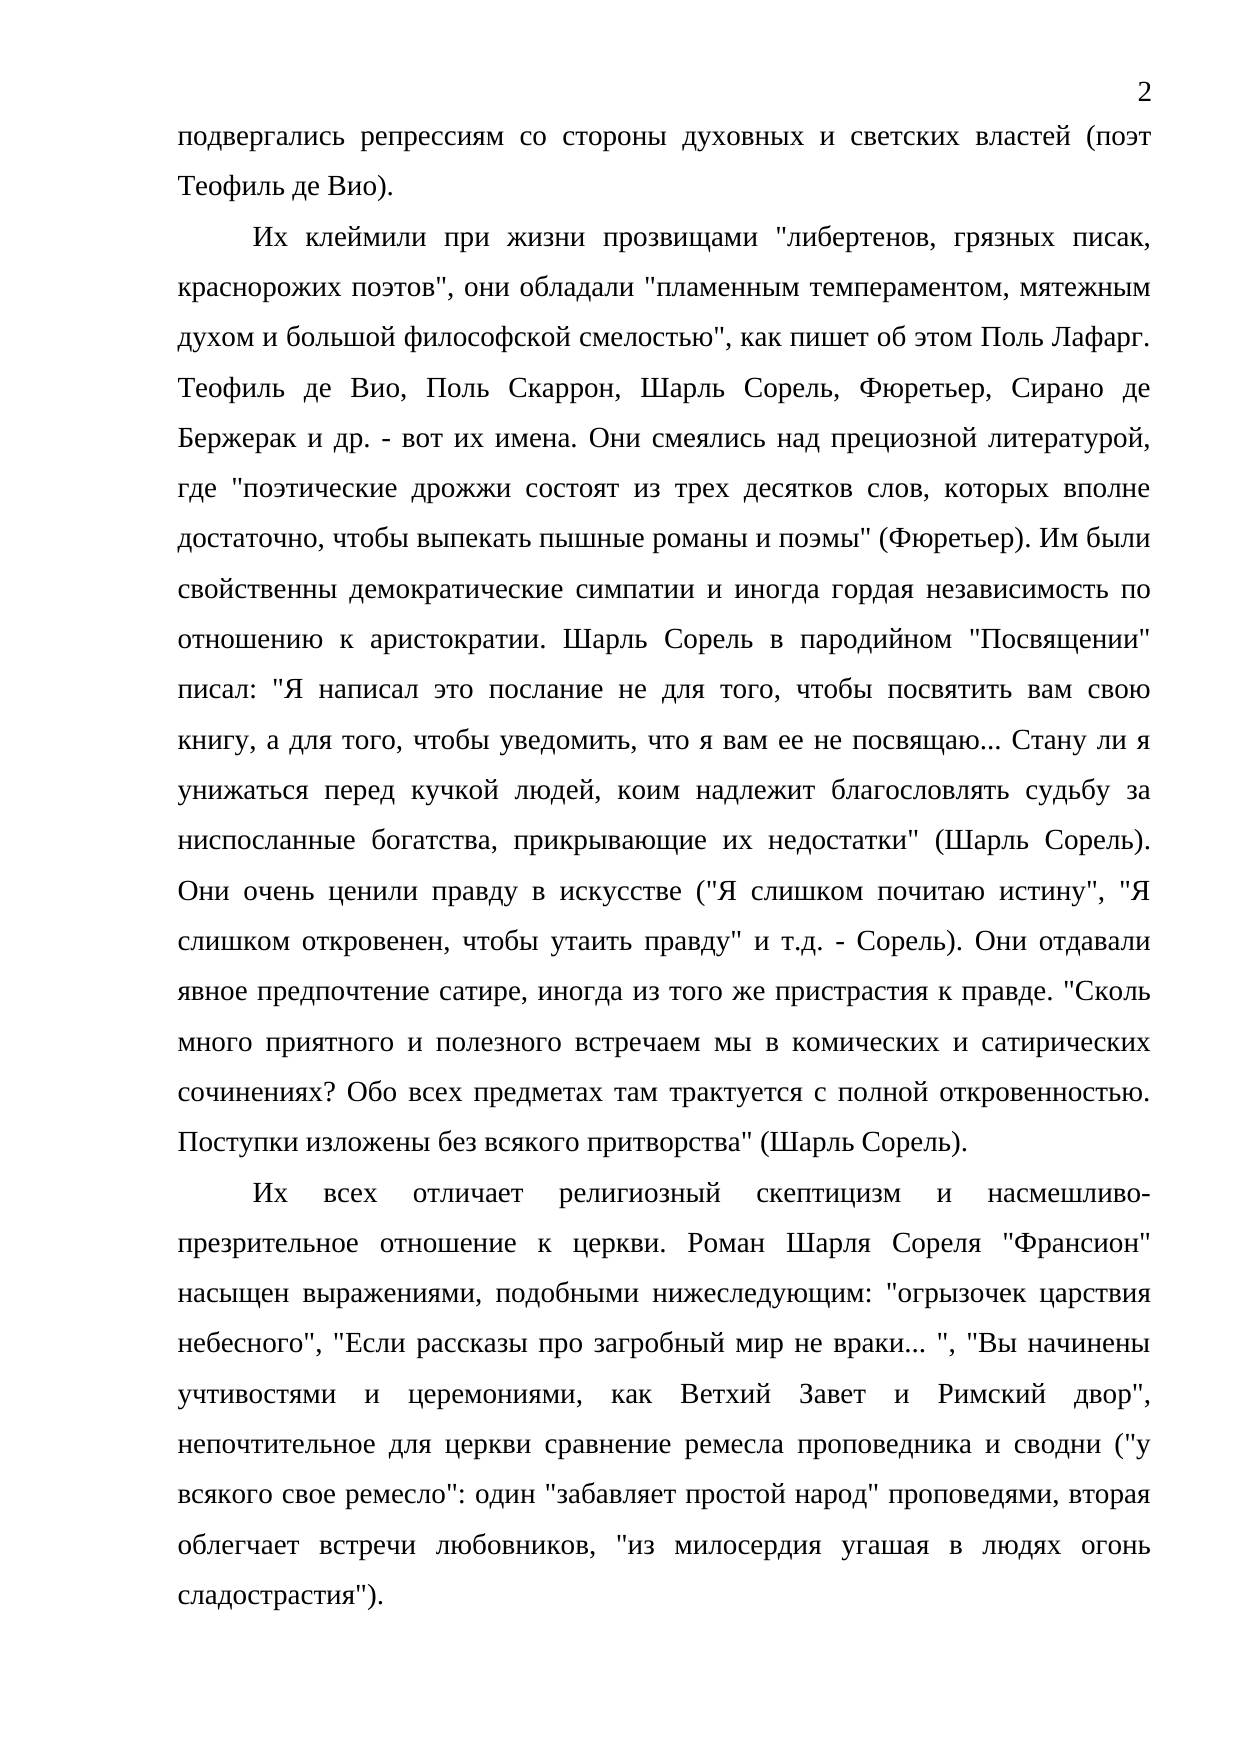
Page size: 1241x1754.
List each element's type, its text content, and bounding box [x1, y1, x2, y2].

text Их всех отличает религиозный скептицизм и насмешливо-презрительное отношение к церкви. Роман Шарля Сореля "Франсион" насыщен выражениями, подобными нижеследующим: "огрызочек царствия небесного", "Если рассказы про загробный мир не враки... ", "Вы начинены учтивостями и церемониями, как Ветхий Завет и Римский двор", непочтительное для церкви сравнение ремесла проповедника и сводни ("у всякого свое ремесло": один "забавляет простой народ" проповедями, вторая облегчает встречи любовников, "из милосердия угашая в людях огонь сладострастия"). [177, 1175, 1152, 1611]
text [177, 118, 1152, 202]
text Их клеймили при жизни прозвищами "либертенов, грязных писак, краснорожих поэтов", они обладали "пламенным темпераментом, мятежным духом и большой философской смелостью", как пишет об этом Поль Лафарг. Теофиль де Вио, Поль Скаррон, Шарль Сорель, Фюретьер, Сирано де Бержерак и др. - вот их имена. Они смеялись над прециозной литературой, где "поэтические дрожжи состоят из трех десятков слов, которых вполне достаточно, чтобы выпекать пышные романы и поэмы" (Фюретьер). Им были свойственны демократические симпатии и иногда гордая независимость по отношению к аристократии. Шарль Сорель в пародийном "Посвящении" писал: "Я написал это послание не для того, чтобы посвятить вам свою книгу, а для того, чтобы уведомить, что я вам ее не посвящаю... Стану ли я унижаться перед кучкой людей, коим надлежит благословлять судьбу за ниспосланные богатства, прикрывающие их недостатки" (Шарль Сорель). Они очень ценили правду в искусстве ("Я слишком почитаю истину", "Я слишком откровенен, чтобы утаить правду" и т.д. - Сорель). Они отдавали явное предпочтение сатире, иногда из того же пристрастия к правде. "Сколь много приятного и полезного встречаем мы в комических и сатирических сочинениях? Обо всех предметах там трактуется с полной откровенностью. Поступки изложены без всякого притворства" (Шарль Сорель). [177, 219, 1152, 1158]
